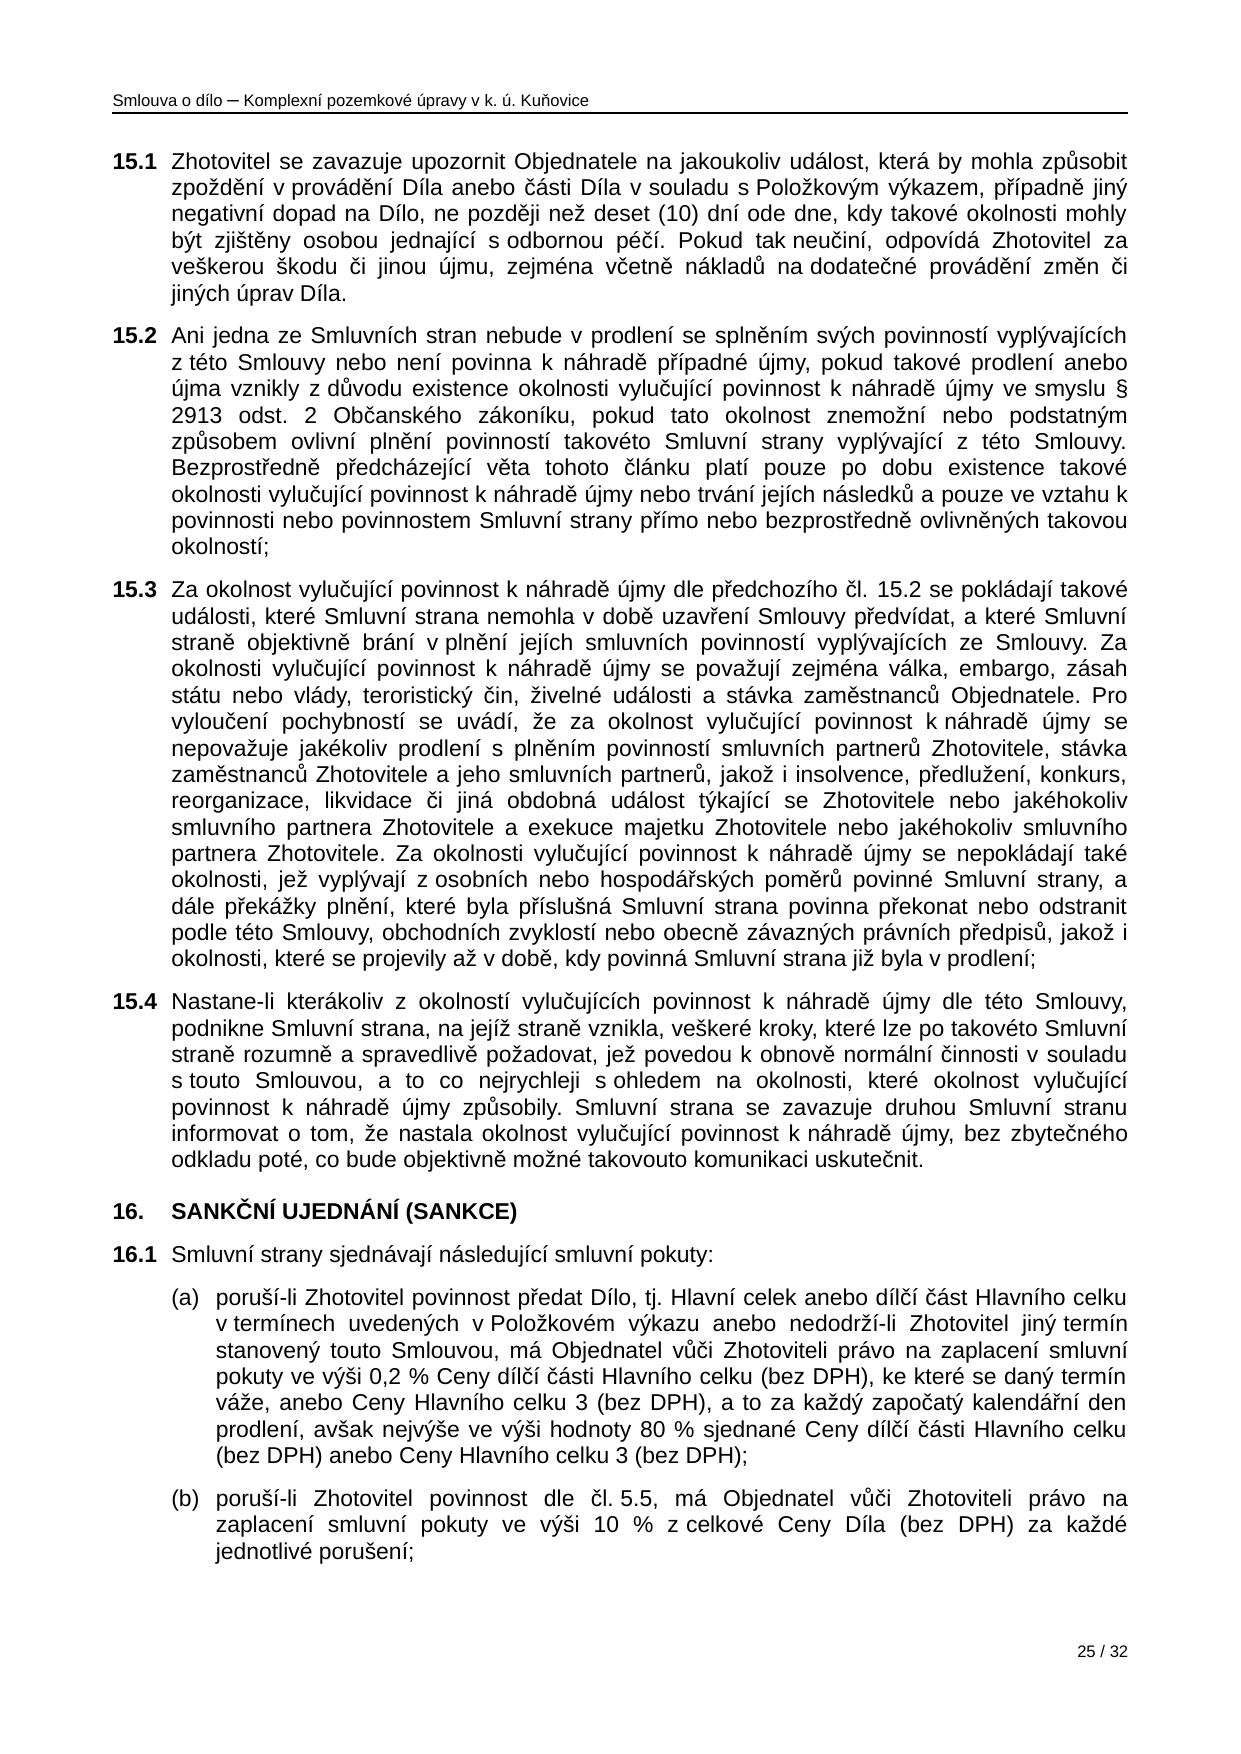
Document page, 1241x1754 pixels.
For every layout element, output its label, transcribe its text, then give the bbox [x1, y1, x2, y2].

text Sankční ujednání (SANKCE) [112, 1198, 1128, 1224]
list poruší-li Zhotovitel povinnost předat Dílo, tj. Hlavní celek anebo dílčí část Hlavního celku v termínech uvedených v Položkovém výkazu anebo nedodrží-li Zhotovitel jiný termín stanovený touto Smlouvou, má Objednatel vůči Zhotoviteli právo na zaplacení smluvní pokuty ve výši 0,2 % Ceny dílčí části Hlavního celku (bez DPH), ke které se daný termín váže, anebo Ceny Hlavního celku 3 (bez DPH), a to za každý započatý kalendářní den prodlení, avšak nejvýše ve výši hodnoty 80 % sjednané Ceny dílčí části Hlavního celku (bez DPH) anebo Ceny Hlavního celku 3 (bez DPH); [171, 1284, 1128, 1468]
text Za okolnost vylučující povinnost k náhradě újmy dle předchozího čl. 15.2 se pokládají takové události, které Smluvní strana nemohla v době uzavření Smlouvy předvídat, a které Smluvní straně objektivně brání v plnění jejích smluvních povinností vyplývajících ze Smlouvy. Za okolnosti vylučující povinnost k náhradě újmy se považují zejména válka, embargo, zásah státu nebo vlády, teroristický čin, živelné události a stávka zaměstnanců Objednatele. Pro vyloučení pochybností se uvádí, že za okolnost vylučující povinnost k náhradě újmy se nepovažuje jakékoliv prodlení s plněním povinností smluvních partnerů Zhotovitele, stávka zaměstnanců Zhotovitele a jeho smluvních partnerů, jakož i insolvence, předlužení, konkurs, reorganizace, likvidace či jiná obdobná událost týkající se Zhotovitele nebo jakéhokoliv smluvního partnera Zhotovitele a exekuce majetku Zhotovitele nebo jakéhokoliv smluvního partnera Zhotovitele. Za okolnosti vylučující povinnost k náhradě újmy se nepokládají také okolnosti, jež vyplývají z osobních nebo hospodářských poměrů povinné Smluvní strany, a dále překážky plnění, které byla příslušná Smluvní strana povinna překonat nebo odstranit podle této Smlouvy, obchodních zvyklostí nebo obecně závazných právních předpisů, jakož i okolnosti, které se projevily až v době, kdy povinná Smluvní strana již byla v prodlení; [112, 576, 1128, 972]
text Zhotovitel se zavazuje upozornit Objednatele na jakoukoliv událost, která by mohla způsobit zpoždění v provádění Díla anebo části Díla v souladu s Položkovým výkazem, případně jiný negativní dopad na Dílo, ne později než deset (10) dní ode dne, kdy takové okolnosti mohly být zjištěny osobou jednající s odbornou péčí. Pokud tak neučiní, odpovídá Zhotovitel za veškerou škodu či jinou újmu, zejména včetně nákladů na dodatečné provádění změn či jiných úprav Díla. [112, 148, 1128, 306]
text Smluvní strany sjednávají následující smluvní pokuty: [112, 1241, 1128, 1267]
text Ani jedna ze Smluvních stran nebude v prodlení se splněním svých povinností vyplývajících z této Smlouvy nebo není povinna k náhradě případné újmy, pokud takové prodlení anebo újma vznikly z důvodu existence okolnosti vylučující povinnost k náhradě újmy ve smyslu § 2913 odst. 2 Občanského zákoníku, pokud tato okolnost znemožní nebo podstatným způsobem ovlivní plnění povinností takovéto Smluvní strany vyplývající z této Smlouvy. Bezprostředně předcházející věta tohoto článku platí pouze po dobu existence takové okolnosti vylučující povinnost k náhradě újmy nebo trvání jejích následků a pouze ve vztahu k povinnosti nebo povinnostem Smluvní strany přímo nebo bezprostředně ovlivněných takovou okolností; [112, 322, 1128, 560]
list poruší-li Zhotovitel povinnost dle čl. 5.5, má Objednatel vůči Zhotoviteli právo na zaplacení smluvní pokuty ve výši 10 % z celkové Ceny Díla (bez DPH) za každé jednotlivé porušení; [171, 1485, 1128, 1564]
text Nastane-li kterákoliv z okolností vylučujících povinnost k náhradě újmy dle této Smlouvy, podnikne Smluvní strana, na jejíž straně vznikla, veškeré kroky, které lze po takovéto Smluvní straně rozumně a spravedlivě požadovat, jež povedou k obnově normální činnosti v souladu s touto Smlouvou, a to co nejrychleji s ohledem na okolnosti, které okolnost vylučující povinnost k náhradě újmy způsobily. Smluvní strana se zavazuje druhou Smluvní stranu informovat o tom, že nastala okolnost vylučující povinnost k náhradě újmy, bez zbytečného odkladu poté, co bude objektivně možné takovouto komunikaci uskutečnit. [112, 988, 1128, 1173]
